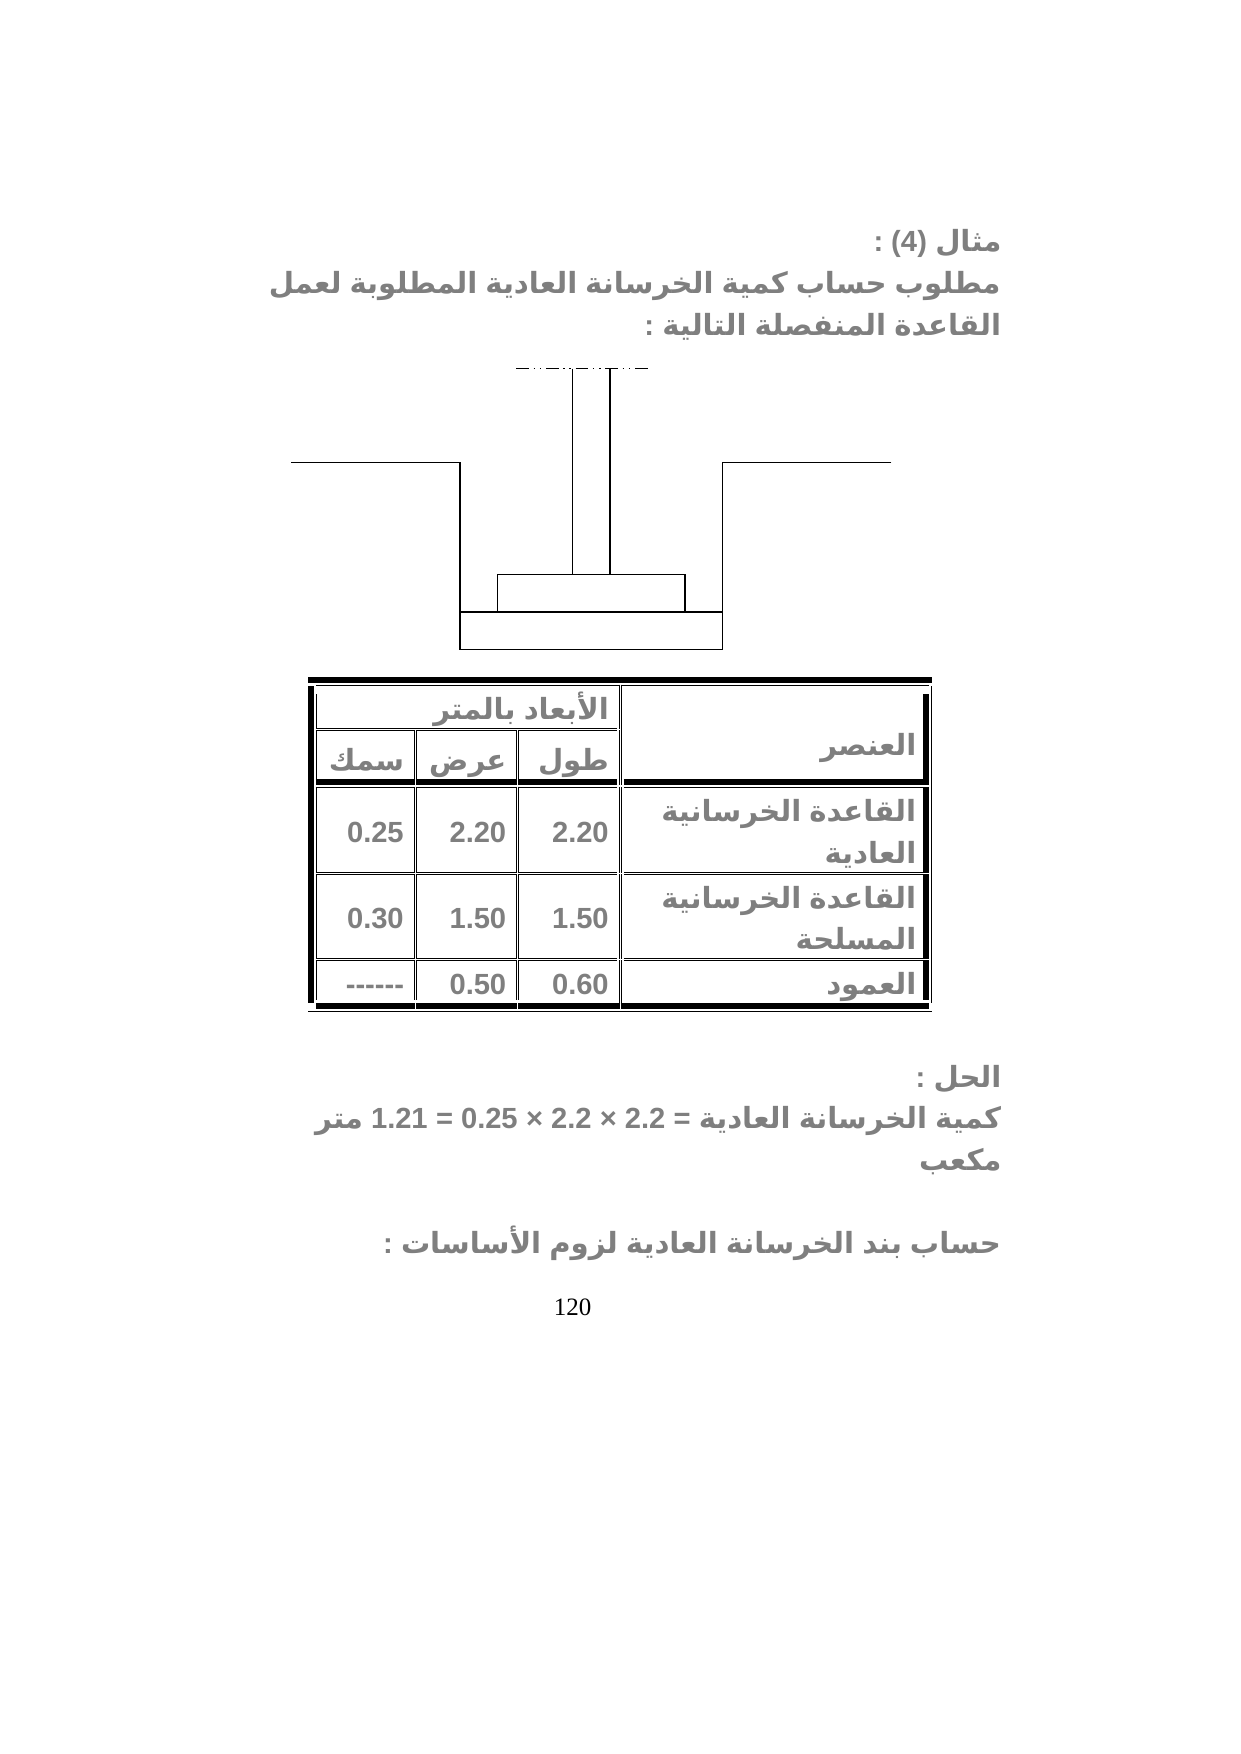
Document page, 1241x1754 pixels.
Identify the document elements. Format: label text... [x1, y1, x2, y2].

table_cell 0.30 [317, 875, 414, 958]
table_cell طول [518, 728, 620, 779]
table_cell 2.20 [518, 779, 620, 872]
table_cell 1.50 [417, 875, 516, 958]
table_header الأبعاد بالمتر [313, 683, 620, 728]
table_header العنصر [622, 686, 928, 779]
table_cell القاعدة الخرسانية المسلحة [622, 872, 928, 958]
table_cell سمك [317, 731, 414, 779]
table_cell 0.60 [518, 958, 620, 1003]
text الحل : [236, 1054, 1001, 1096]
table_cell 0.25 [317, 788, 414, 872]
text حساب بند الخرسانة العادية لزوم الأساسات : [236, 1221, 1001, 1262]
text مطلوب حساب كمية الخرسانة العادية المطلوبة لعمل القاعدة المنفصلة التالية : [236, 260, 1001, 343]
table_cell 2.20 [417, 788, 516, 872]
table_cell القاعدة الخرسانية العادية [620, 779, 928, 872]
table_cell 1.50 [519, 872, 619, 958]
table_cell عرض [417, 731, 516, 779]
text كمية الخرسانة العادية = 2.2 × 2.2 × 0.25 = 1.21 متر مكعب [236, 1096, 1001, 1179]
text مثال (4) : [236, 218, 1001, 260]
table_cell العمود [620, 958, 928, 1003]
table_cell ------ [314, 958, 415, 1003]
table_cell 0.50 [415, 958, 518, 1003]
